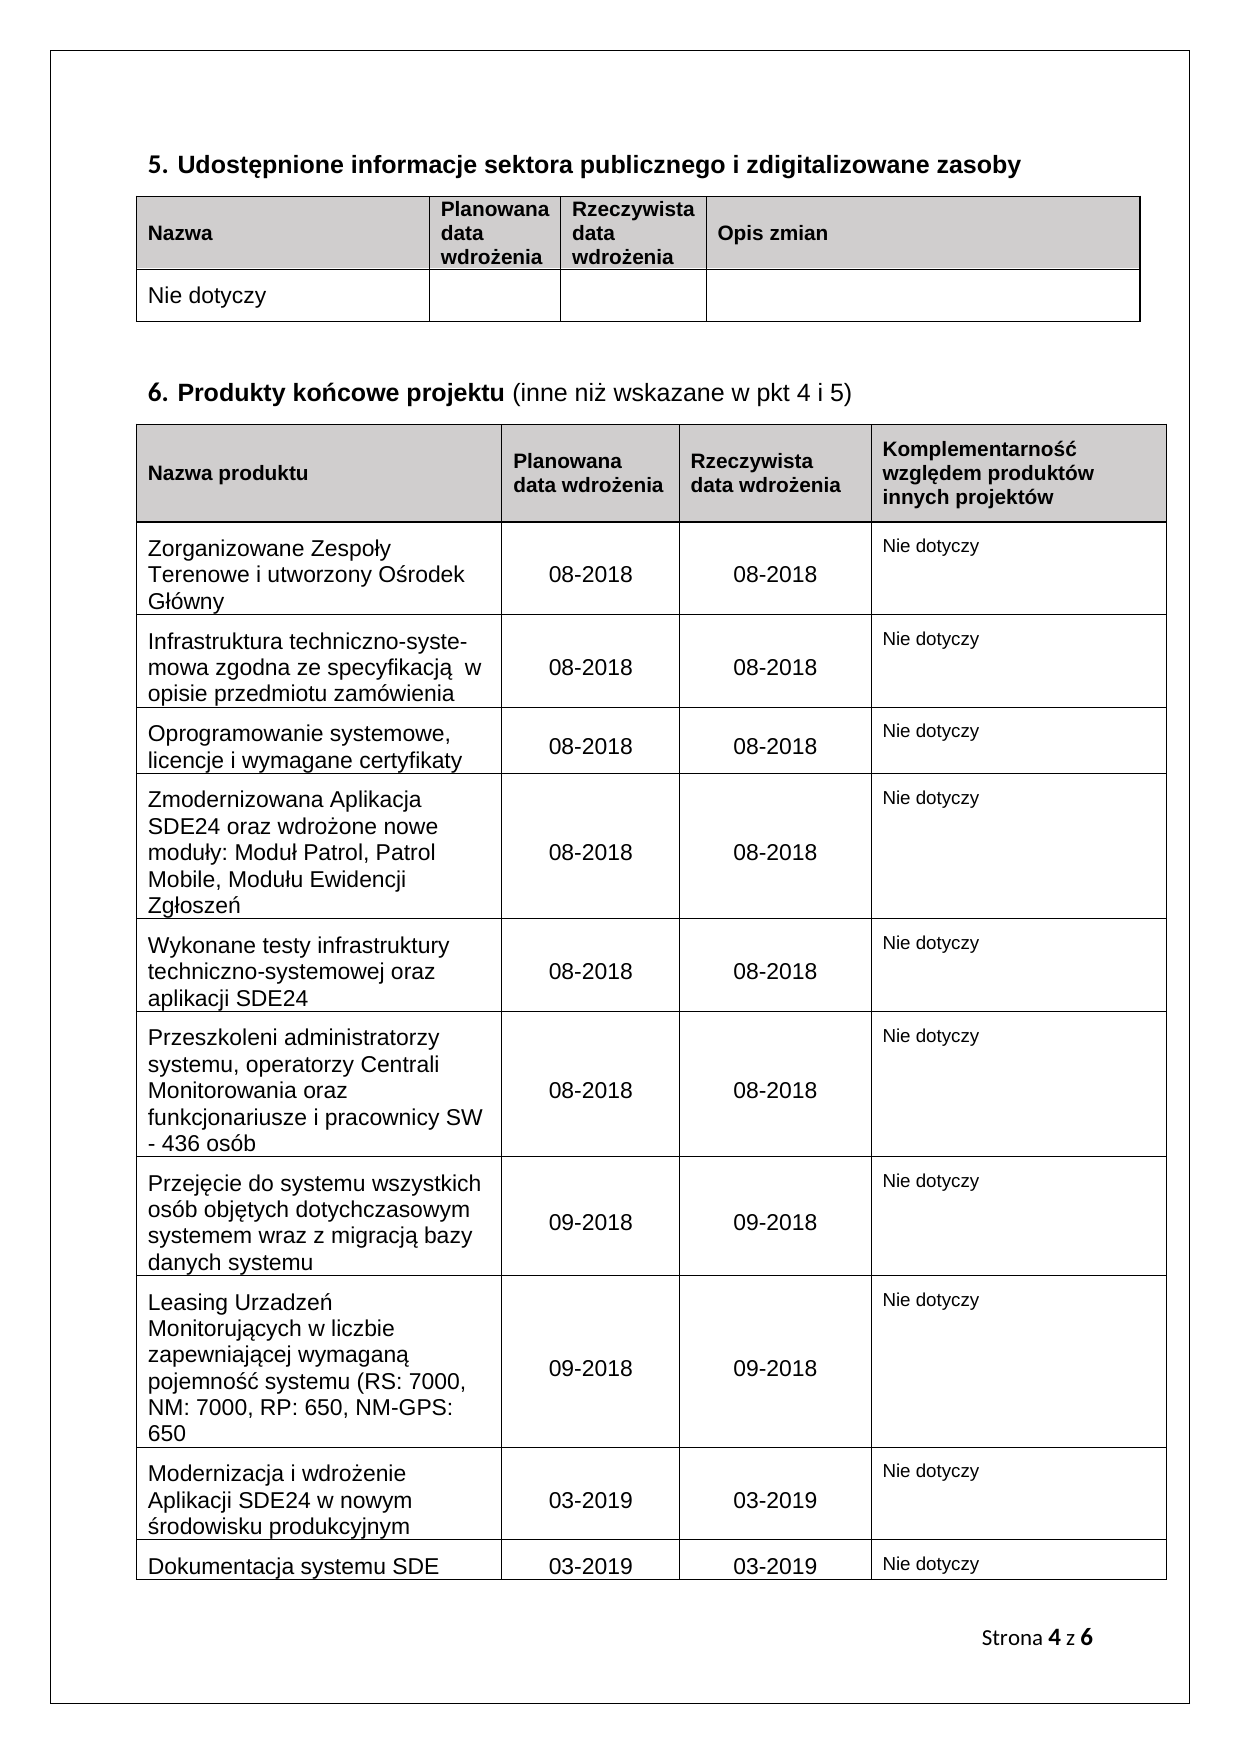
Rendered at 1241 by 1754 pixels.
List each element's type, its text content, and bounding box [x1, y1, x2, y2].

table_cell Przejęcie do systemu wszystkich osób objętych dotychczasowym systemem wraz z migracją bazy danych systemu [137, 1157, 501, 1275]
table_cell Nie dotyczy [872, 1448, 1166, 1539]
table_cell Nie dotyczy [137, 270, 429, 321]
table_header Rzeczywista data wdrożenia [680, 425, 871, 521]
table_header Planowana data wdrożenia [430, 197, 560, 268]
table_header Nazwa produktu [137, 425, 501, 521]
table_header Komplementarność względem produktów innych projektów [872, 425, 1166, 521]
subtitle Produkty końcowe projektu (inne niż wskazane w pkt 4 i 5) [148, 375, 1093, 408]
table_cell Nie dotyczy [872, 1012, 1166, 1156]
table_cell [561, 270, 706, 321]
table_cell 08-2018 [680, 1012, 871, 1156]
table_cell 09-2018 [502, 1157, 679, 1275]
table_header Rzeczywista data wdrożenia [561, 197, 706, 268]
table_cell [430, 270, 560, 321]
table_cell 08-2018 [502, 615, 679, 707]
table_cell Nie dotyczy [872, 523, 1166, 614]
table_cell 08-2018 [680, 774, 871, 918]
table_cell Zmodernizowana Aplikacja SDE24 oraz wdrożone nowe moduły: Moduł Patrol, Patrol Mobile, Modułu Ewidencji Zgłoszeń [137, 774, 501, 918]
table_cell Przeszkoleni administratorzy systemu, operatorzy Centrali Monitorowania oraz funkcjonariusze i pracownicy SW - 436 osób [137, 1012, 501, 1156]
table_cell 09-2018 [502, 1276, 679, 1447]
table_cell 08-2018 [502, 708, 679, 773]
table_cell 03-2019 [502, 1448, 679, 1539]
table_cell 03-2019 [502, 1540, 679, 1579]
table_cell 08-2018 [680, 523, 871, 614]
table_cell Oprogramowanie systemowe, licencje i wymagane certyfikaty [137, 708, 501, 773]
table_header Planowana data wdrożenia [502, 425, 679, 521]
table_cell 03-2019 [680, 1540, 871, 1579]
table_cell 09-2018 [680, 1157, 871, 1275]
table_cell 08-2018 [680, 919, 871, 1011]
table_header Opis zmian [707, 197, 1139, 268]
table_cell Infrastruktura techniczno-syste-mowa zgodna ze specyfikacją w opisie przedmiotu zamówienia [137, 615, 501, 707]
table_cell Nie dotyczy [872, 1157, 1166, 1275]
table_cell Nie dotyczy [872, 1540, 1166, 1579]
table_cell Zorganizowane Zespoły Terenowe i utworzony Ośrodek Główny [137, 523, 501, 614]
table_cell 03-2019 [680, 1448, 871, 1539]
table_cell Nie dotyczy [872, 708, 1166, 773]
table_cell [707, 270, 1139, 321]
table_header Nazwa [137, 197, 429, 268]
table_cell Nie dotyczy [872, 919, 1166, 1011]
table_cell Wykonane testy infrastruktury techniczno-systemowej oraz aplikacji SDE24 [137, 919, 501, 1011]
table_cell 08-2018 [680, 615, 871, 707]
table_cell 09-2018 [680, 1276, 871, 1447]
table_cell Dokumentacja systemu SDE [137, 1540, 501, 1579]
table_cell Leasing Urzadzeń Monitorujących w liczbie zapewniającej wymaganą pojemność systemu (RS: 7000, NM: 7000, RP: 650, NM-GPS: 650 [137, 1276, 501, 1447]
table_cell 08-2018 [502, 1012, 679, 1156]
subtitle Udostępnione informacje sektora publicznego i zdigitalizowane zasoby [148, 147, 1093, 181]
table_cell Nie dotyczy [872, 1276, 1166, 1447]
table_cell Modernizacja i wdrożenie Aplikacji SDE24 w nowym środowisku produkcyjnym [137, 1448, 501, 1539]
table_cell Nie dotyczy [872, 615, 1166, 707]
table_cell 08-2018 [502, 774, 679, 918]
table_cell Nie dotyczy [872, 774, 1166, 918]
table_cell 08-2018 [502, 523, 679, 614]
table_cell 08-2018 [502, 919, 679, 1011]
table_cell 08-2018 [680, 708, 871, 773]
